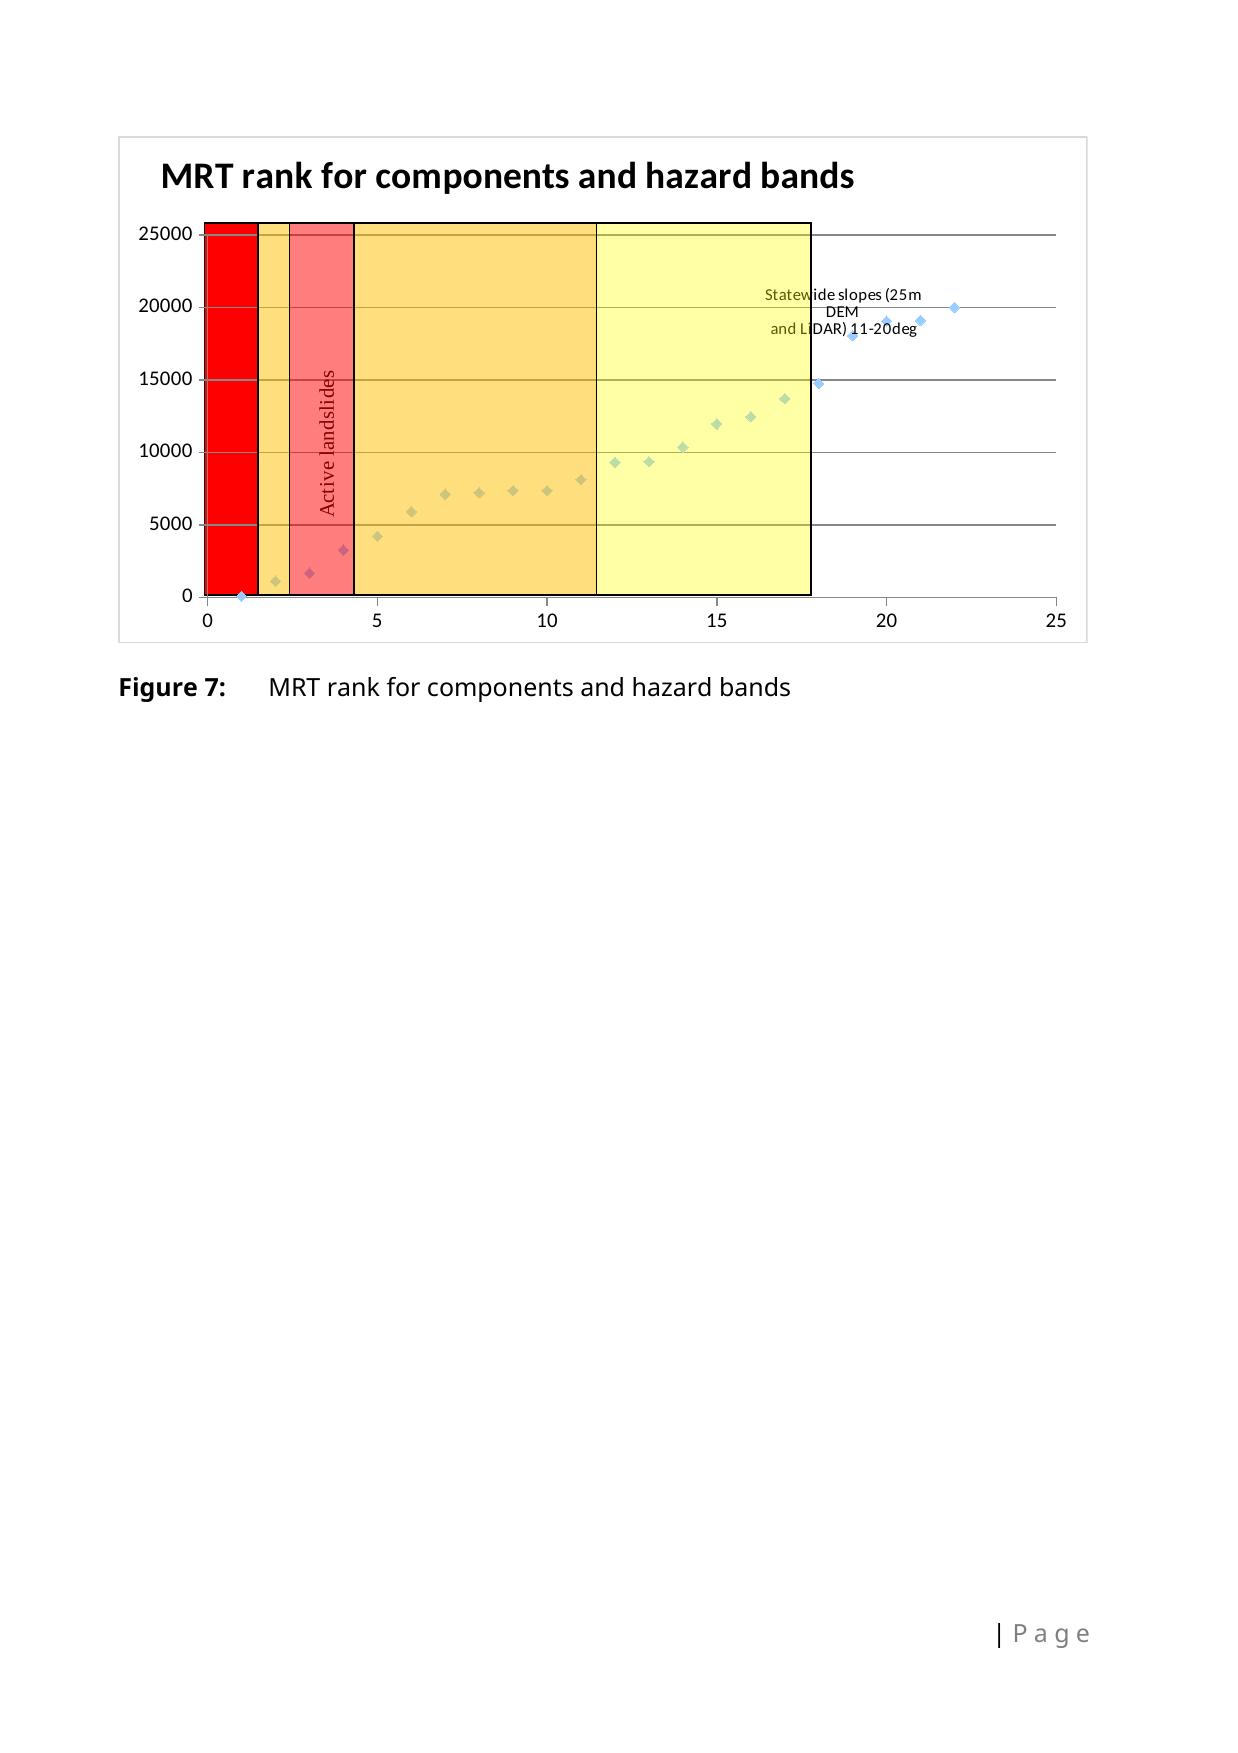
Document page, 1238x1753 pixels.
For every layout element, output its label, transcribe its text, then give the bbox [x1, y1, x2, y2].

text Figure 7: MRT rank for components and hazard bands [118, 669, 1090, 703]
